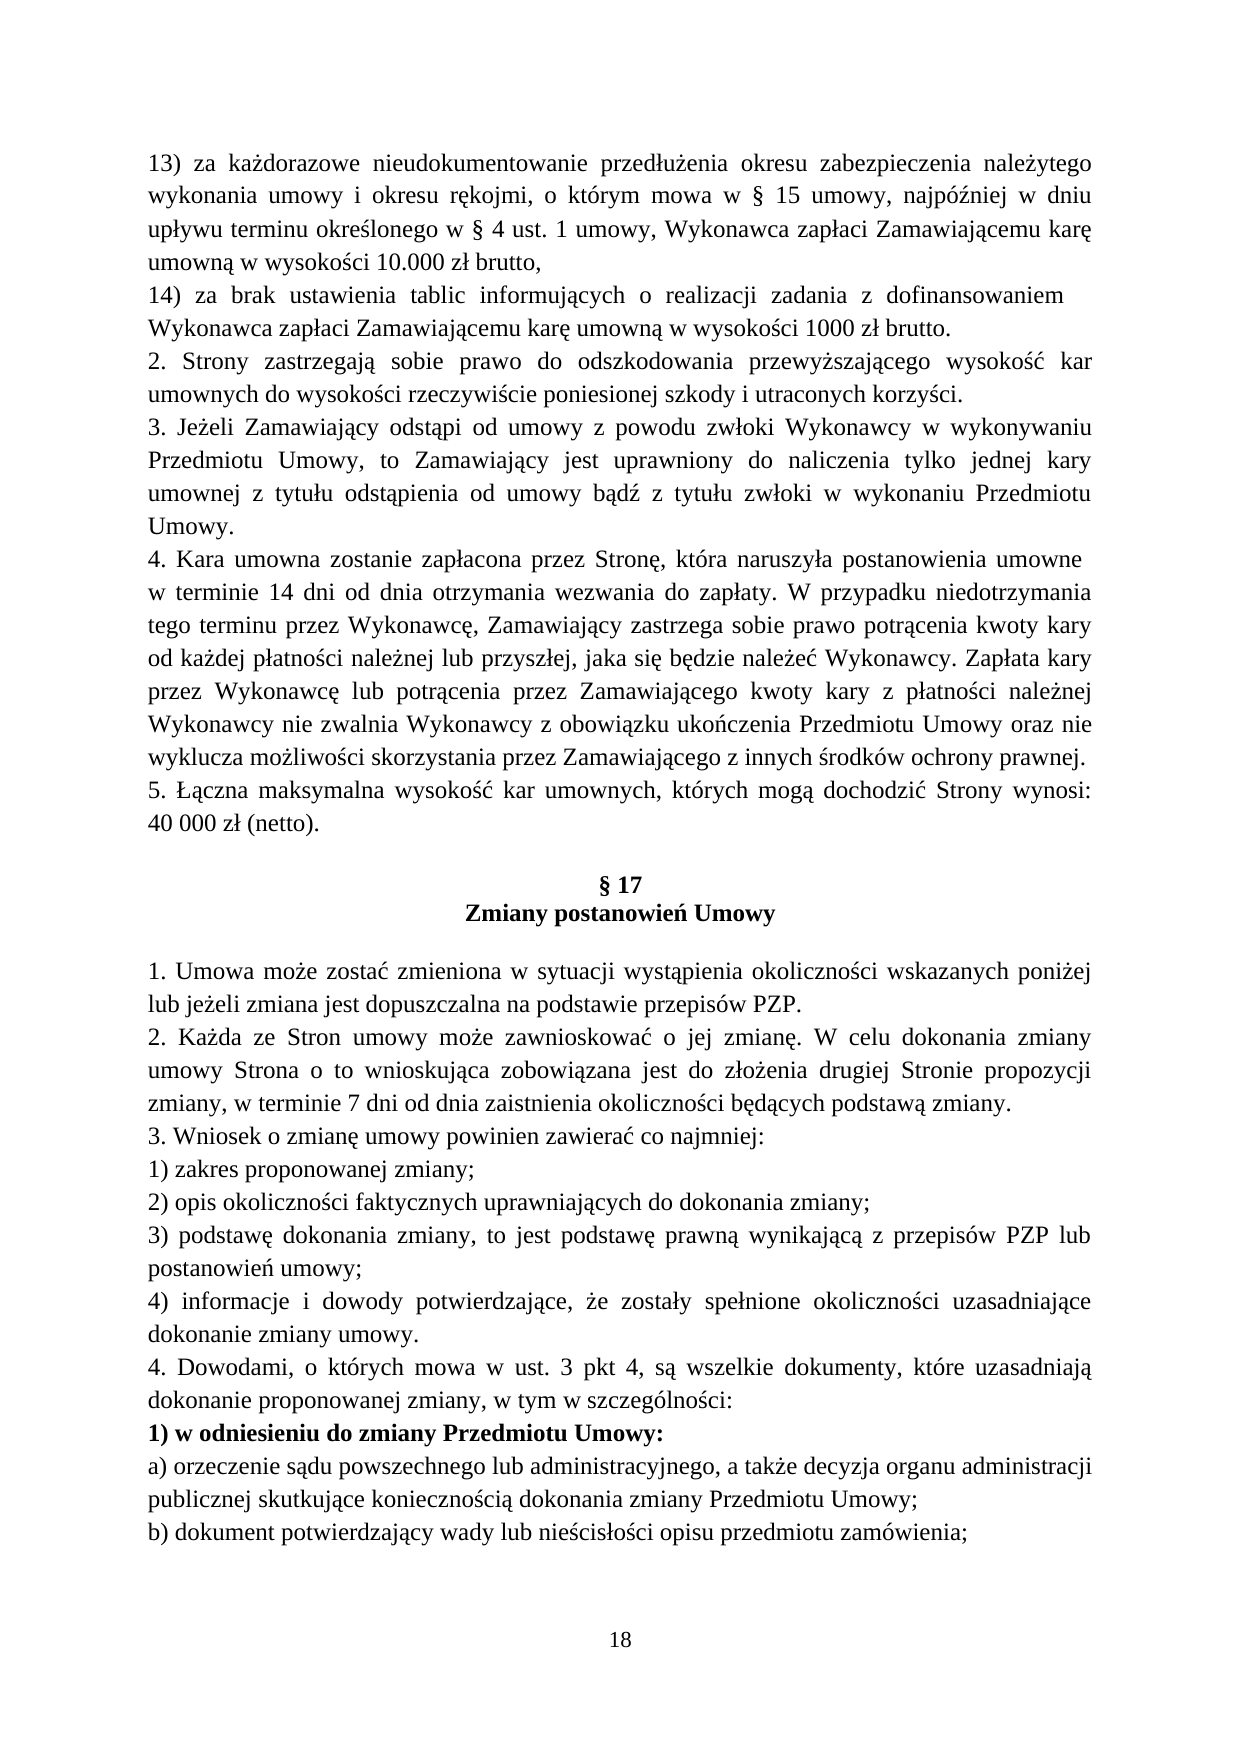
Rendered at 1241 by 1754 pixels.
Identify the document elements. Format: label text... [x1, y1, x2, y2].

text 2) opis okoliczności faktycznych uprawniających do dokonania zmiany; [148, 1187, 1093, 1216]
text b) dokument potwierdzający wady lub nieścisłości opisu przedmiotu zamówienia; [148, 1517, 1093, 1546]
text 4. Kara umowna zostanie zapłacona przez Stronę, która naruszyła postanowienia umowne w terminie 14 dni od dnia otrzymania wezwania do zapłaty. W przypadku niedotrzymania tego terminu przez Wykonawcę, Zamawiający zastrzega sobie prawo potrącenia kwoty kary od każdej płatności należnej lub przyszłej, jaka się będzie należeć Wykonawcy. Zapłata kary przez Wykonawcę lub potrącenia przez Zamawiającego kwoty kary z płatności należnej Wykonawcy nie zwalnia Wykonawcy z obowiązku ukończenia Przedmiotu Umowy oraz nie wyklucza możliwości skorzystania przez Zamawiającego z innych środków ochrony prawnej. [148, 544, 1093, 771]
text 3. Wniosek o zmianę umowy powinien zawierać co najmniej: [148, 1121, 1093, 1150]
text a) orzeczenie sądu powszechnego lub administracyjnego, a także decyzja organu administracji publicznej skutkujące koniecznością dokonania zmiany Przedmiotu Umowy; [148, 1451, 1093, 1513]
text 4. Dowodami, o których mowa w ust. 3 pkt 4, są wszelkie dokumenty, które uzasadniają dokonanie proponowanej zmiany, w tym w szczególności: [148, 1352, 1093, 1414]
text 2. Strony zastrzegają sobie prawo do odszkodowania przewyższającego wysokość kar umownych do wysokości rzeczywiście poniesionej szkody i utraconych korzyści. [148, 346, 1093, 407]
text 5. Łączna maksymalna wysokość kar umownych, których mogą dochodzić Strony wynosi: 40 000 zł (netto). [148, 775, 1093, 837]
text 3) podstawę dokonania zmiany, to jest podstawę prawną wynikającą z przepisów PZP lub postanowień umowy; [148, 1220, 1093, 1282]
text 3. Jeżeli Zamawiający odstąpi od umowy z powodu zwłoki Wykonawcy w wykonywaniu Przedmiotu Umowy, to Zamawiający jest uprawniony do naliczenia tylko jednej kary umownej z tytułu odstąpienia od umowy bądź z tytułu zwłoki w wykonaniu Przedmiotu Umowy. [148, 412, 1093, 539]
text § 17 [148, 870, 1093, 898]
text 2. Każda ze Stron umowy może zawnioskować o jej zmianę. W celu dokonania zmiany umowy Strona o to wnioskująca zobowiązana jest do złożenia drugiej Stronie propozycji zmiany, w terminie 7 dni od dnia zaistnienia okoliczności będących podstawą zmiany. [148, 1022, 1093, 1117]
text 1. Umowa może zostać zmieniona w sytuacji wystąpienia okoliczności wskazanych poniżej lub jeżeli zmiana jest dopuszczalna na podstawie przepisów PZP. [148, 956, 1093, 1018]
text 1) zakres proponowanej zmiany; [148, 1154, 1093, 1183]
text 4) informacje i dowody potwierdzające, że zostały spełnione okoliczności uzasadniające dokonanie zmiany umowy. [148, 1286, 1093, 1348]
text 13) za każdorazowe nieudokumentowanie przedłużenia okresu zabezpieczenia należytego wykonania umowy i okresu rękojmi, o którym mowa w § 15 umowy, najpóźniej w dniu upływu terminu określonego w § 4 ust. 1 umowy, Wykonawca zapłaci Zamawiającemu karę umowną w wysokości 10.000 zł brutto, [148, 148, 1093, 275]
text 1) w odniesieniu do zmiany Przedmiotu Umowy: [148, 1418, 1093, 1447]
text 14) za brak ustawienia tablic informujących o realizacji zadania z dofinansowaniem Wykonawca zapłaci Zamawiającemu karę umowną w wysokości 1000 zł brutto. [148, 280, 1093, 341]
text Zmiany postanowień Umowy [148, 898, 1093, 927]
